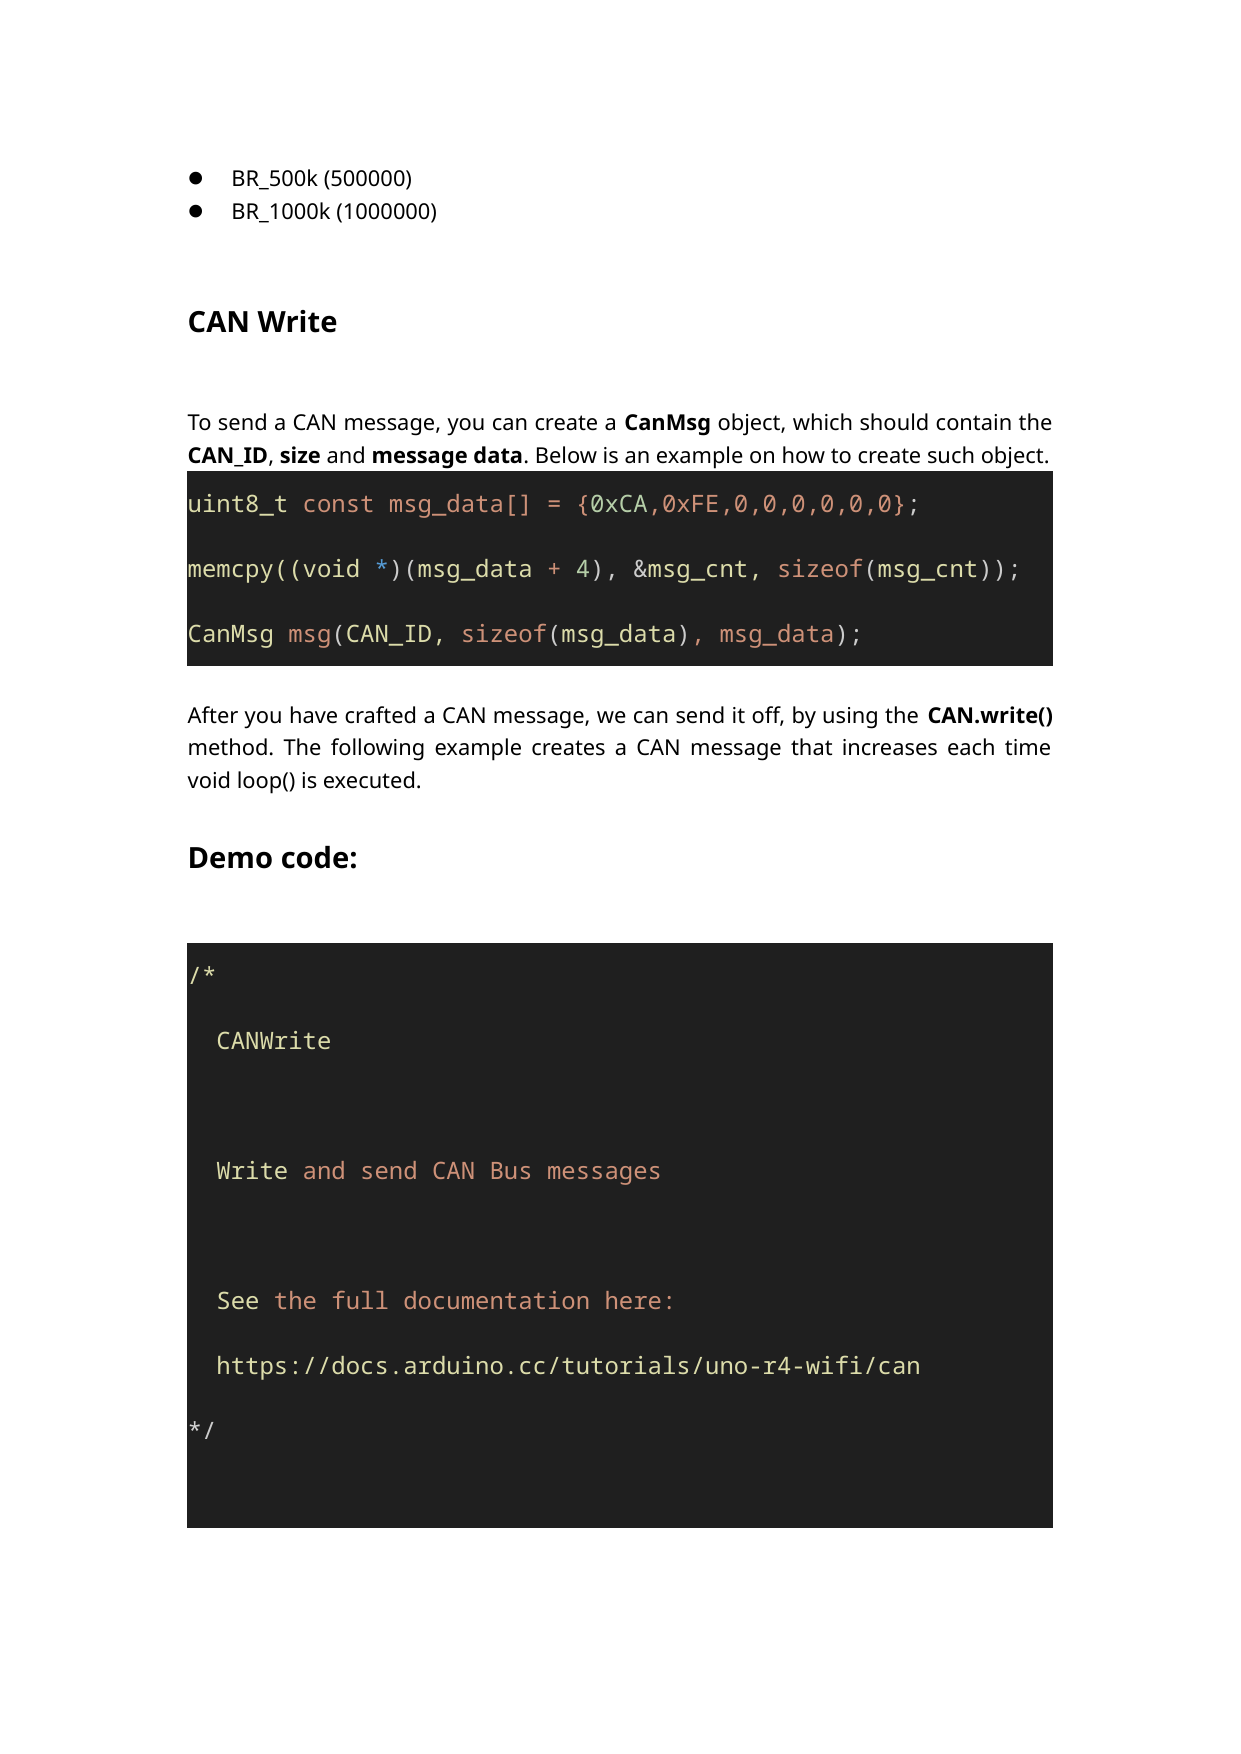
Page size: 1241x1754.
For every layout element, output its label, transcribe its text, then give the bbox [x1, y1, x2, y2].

list BR_500k (500000) [187, 162, 1053, 194]
text */ [187, 1398, 1053, 1463]
text See the full documentation here: [187, 1268, 1053, 1333]
text https://docs.arduino.cc/tutorials/uno-r4-wifi/can [187, 1333, 1053, 1398]
text After you have crafted a CAN message, we can send it off, by using the CAN.write() method. The following example creates a CAN message that increases each time void loop() is executed. [187, 698, 1053, 796]
subtitle CAN Write [187, 289, 1053, 354]
text CANWrite [187, 1008, 1053, 1073]
text CanMsg msg(CAN_ID, sizeof(msg_data), msg_data); [187, 601, 1053, 666]
text uint8_t const msg_data[] = {0xCA,0xFE,0,0,0,0,0,0}; [187, 471, 1053, 536]
subtitle Demo code: [187, 825, 1053, 890]
list BR_1000k (1000000) [187, 194, 1053, 227]
text /* [187, 943, 1053, 1008]
text To send a CAN message, you can create a CanMsg object, which should contain the CAN_ID, size and message data. Below is an example on how to create such object. [187, 406, 1053, 471]
text Write and send CAN Bus messages [187, 1138, 1053, 1203]
text memcpy((void *)(msg_data + 4), &msg_cnt, sizeof(msg_cnt)); [187, 536, 1053, 601]
